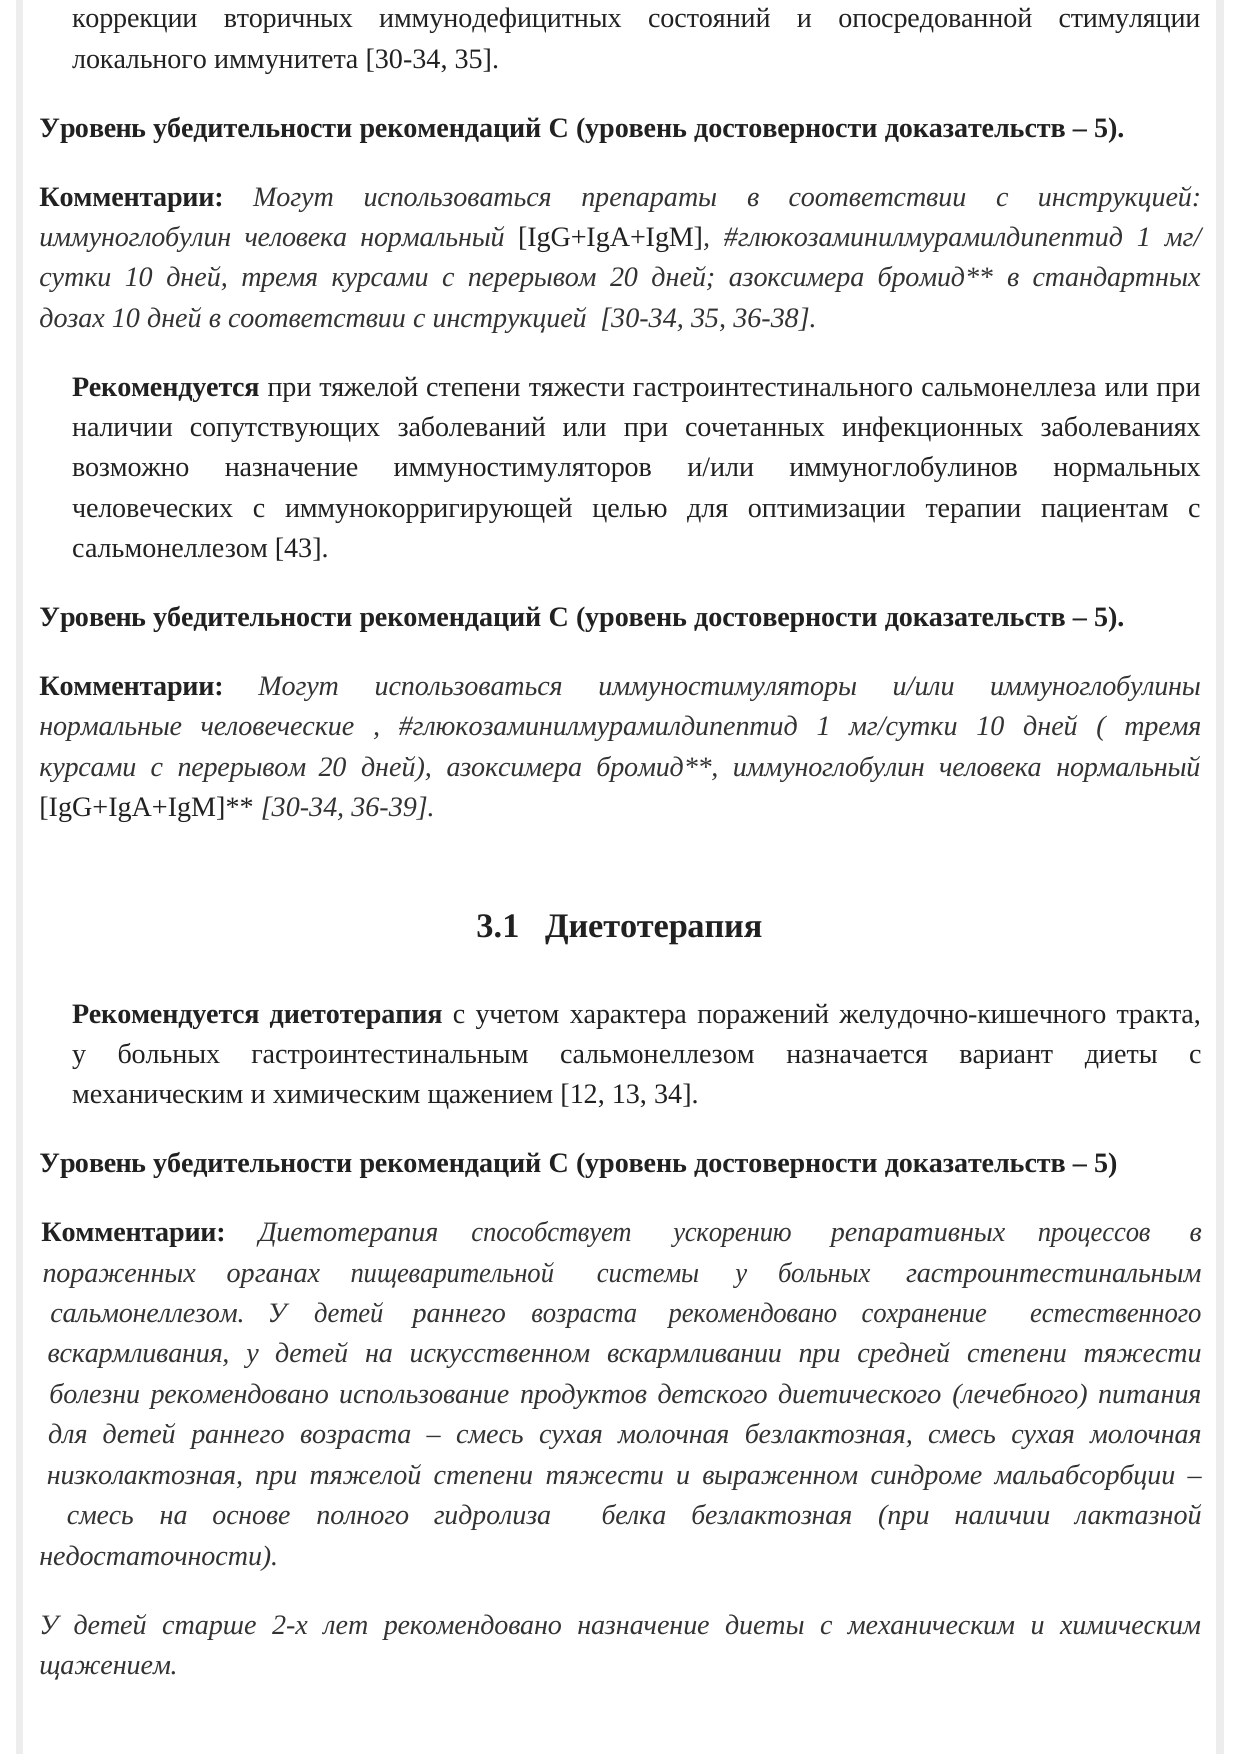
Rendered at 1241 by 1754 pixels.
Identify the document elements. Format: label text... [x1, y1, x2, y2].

text Комментарии: Могут использоваться препараты в соответствии с инструкцией: иммуноглобулин человека нормальный [IgG+IgA+IgM], #глюкозаминилмурамилдипептид 1 мг/ сутки 10 дней, тремя курсами с перерывом 20 дней; азоксимера бромид** в стандартных дозах 10 дней в соответствии с инструкцией [30-34, 35, 36-38]. [39, 179, 1201, 333]
text Комментарии: Диетотерапия способствует ускорению репаративных процессов в пораженных органах пищеварительной системы у больных гастроинтестинальным сальмонеллезом. У детей раннего возраста рекомендовано сохранение естественного вскармливания, у детей на искусственном вскармливании при средней степени тяжести болезни рекомендовано использование продуктов детского диетического (лечебного) питания для детей раннего возраста – смесь сухая молочная безлактозная, смесь сухая молочная низколактозная, при тяжелой степени тяжести и выраженном синдроме мальабсорбции – смесь на основе полного гидролиза белка безлактозная (при наличии лактазной [39, 1215, 1201, 1531]
subtitle Уровень убедительности рекомендаций С (уровень достоверности доказательств – 5). [39, 600, 1236, 633]
text Рекомендуется при тяжелой степени тяжести гастроинтестинального сальмонеллеза или при наличии сопутствующих заболеваний или при сочетанных инфекционных заболеваниях возможно назначение иммуностимуляторов и/или иммуноглобулинов нормальных человеческих с иммунокорригирующей целью для оптимизации терапии пациентам с сальмонеллезом [43]. [72, 370, 1201, 564]
text недостаточности). [39, 1539, 1236, 1571]
text коррекции вторичных иммунодефицитных состояний и опосредованной стимуляции локального иммунитета [30-34, 35]. [72, 1, 1201, 74]
subtitle Уровень убедительности рекомендаций С (уровень достоверности доказательств – 5). [39, 111, 1236, 143]
subtitle Диетотерапия [476, 905, 1236, 944]
text Комментарии: Могут использоваться иммуностимуляторы и/или иммуноглобулины нормальные человеческие , #глюкозаминилмурамилдипептид 1 мг/сутки 10 дней ( тремя курсами с перерывом 20 дней), азоксимера бромид**, иммуноглобулин человека нормальный [IgG+IgA+IgM]** [30-34, 36-39]. [39, 669, 1201, 823]
text Рекомендуется диетотерапия с учетом характера поражений желудочно-кишечного тракта, у больных гастроинтестинальным сальмонеллезом назначается вариант диеты с механическим и химическим щажением [12, 13, 34]. [72, 997, 1201, 1110]
subtitle Уровень убедительности рекомендаций C (уровень достоверности доказательств – 5) [39, 1146, 1236, 1179]
text У детей старше 2-х лет рекомендовано назначение диеты с механическим и химическим щажением. [39, 1608, 1201, 1681]
